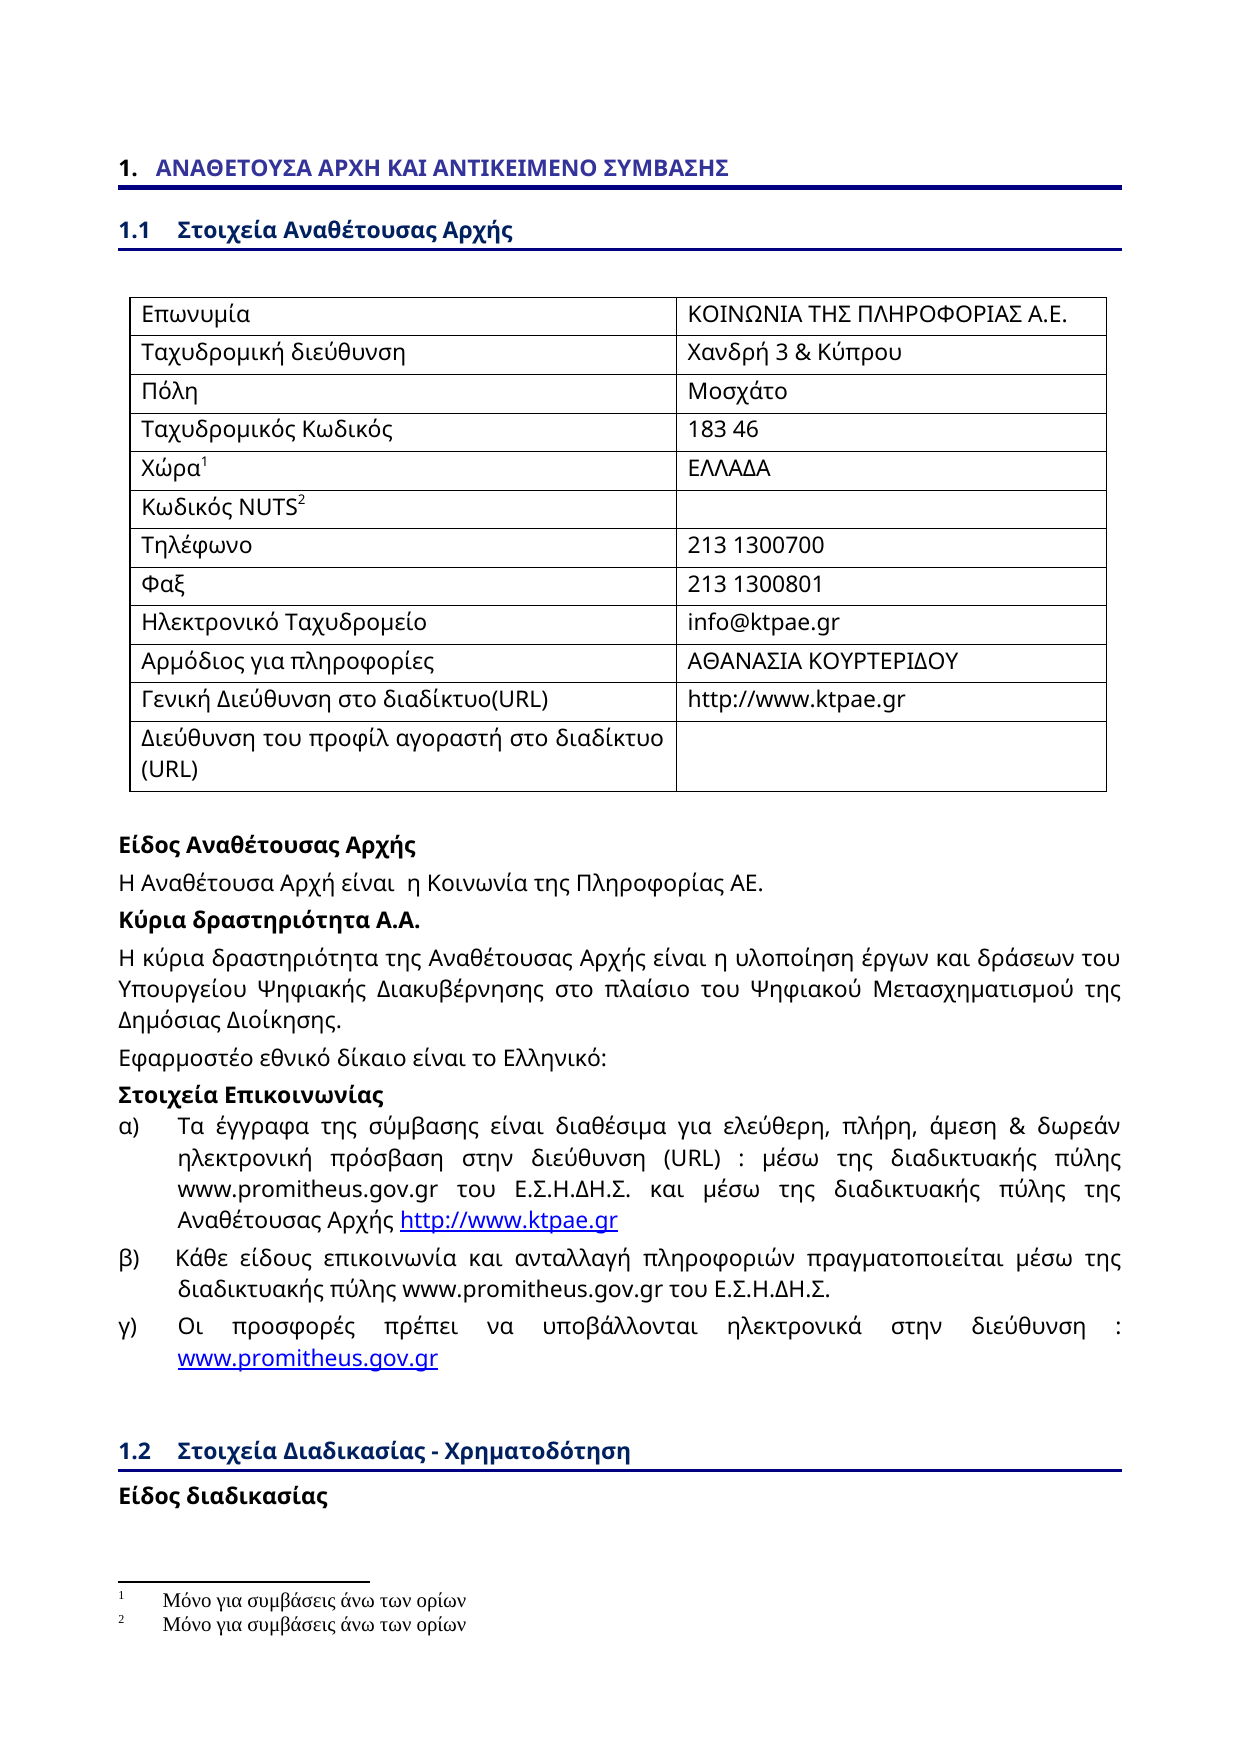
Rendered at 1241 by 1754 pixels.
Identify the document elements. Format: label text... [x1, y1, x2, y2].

text Κύρια δραστηριότητα Α.Α. [118, 904, 1122, 935]
table_cell info@ktpae.gr [677, 606, 1106, 644]
subtitle ΑΝΑΘΕΤΟΥΣΑ ΑΡΧΗ ΚΑΙ ΑΝΤΙΚΕΙΜΕΝΟ ΣΥΜΒΑΣΗΣ [118, 151, 1122, 185]
table_cell Τηλέφωνο [131, 529, 676, 567]
text Η κύρια δραστηριότητα της Αναθέτουσας Αρχής είναι η υλοποίηση έργων και δράσεων του Υπουργείου Ψηφιακής Διακυβέρνησης στο πλαίσιο του Ψηφιακού Μετασχηματισμού της Δημόσιας Διοίκησης. [118, 942, 1122, 1035]
text Στοιχεία Επικοινωνίας [118, 1079, 1122, 1110]
table_cell Ηλεκτρονικό Ταχυδρομείο [131, 606, 676, 644]
table_cell 183 46 [677, 414, 1106, 451]
table_cell Χανδρή 3 & Κύπρου [677, 336, 1106, 374]
table_cell Ταχυδρομικός Κωδικός [131, 414, 676, 451]
table_cell Χώρα [131, 452, 676, 489]
table_cell Φαξ [131, 568, 676, 605]
table_cell 213 1300700 [677, 529, 1106, 567]
subtitle Στοιχεία Διαδικασίας - Χρηματοδότηση [118, 1435, 1122, 1469]
table_cell ΕΛΛΑΔΑ [677, 452, 1106, 489]
table_cell Γενική Διεύθυνση στο διαδίκτυο(URL) [131, 683, 676, 721]
text γ) Οι προσφορές πρέπει να υποβάλλονται ηλεκτρονικά στην διεύθυνση : www.promitheus.gov.gr [118, 1310, 1122, 1373]
table_cell Πόλη [131, 375, 676, 412]
table_cell Κωδικός ΝUTS [131, 491, 676, 528]
table_cell Διεύθυνση του προφίλ αγοραστή στο διαδίκτυο (URL) [131, 722, 676, 791]
text Είδος Αναθέτουσας Αρχής [118, 829, 1122, 860]
table_cell http://www.ktpae.gr [677, 683, 1106, 721]
table_header Επωνυμία [131, 298, 676, 335]
table_header ΚΟΙΝΩΝΙΑ ΤΗΣ ΠΛΗΡΟΦΟΡΙΑΣ Α.Ε. [677, 298, 1106, 335]
text β) Κάθε είδους επικοινωνία και ανταλλαγή πληροφοριών πραγματοποιείται μέσω της διαδικτυακής πύλης www.promitheus.gov.gr του Ε.Σ.Η.ΔΗ.Σ. [118, 1242, 1122, 1304]
subtitle Στοιχεία Αναθέτουσας Αρχής [118, 214, 1122, 248]
text α) Τα έγγραφα της σύμβασης είναι διαθέσιμα για ελεύθερη, πλήρη, άμεση & δωρεάν ηλεκτρονική πρόσβαση στην διεύθυνση (URL) : μέσω της διαδικτυακής πύλης www.promitheus.gov.gr του Ε.Σ.Η.ΔΗ.Σ. και μέσω της διαδικτυακής πύλης της Αναθέτουσας Αρχής http://www.ktpae.gr [118, 1110, 1122, 1235]
text Εφαρμοστέο εθνικό δίκαιο είναι το Ελληνικό: [118, 1042, 1122, 1073]
table_cell [677, 491, 1106, 528]
table_cell 213 1300801 [677, 568, 1106, 605]
table_cell Μοσχάτο [677, 375, 1106, 412]
text Είδος διαδικασίας [118, 1480, 1122, 1511]
text Η Αναθέτουσα Αρχή είναι η Κοινωνία της Πληροφορίας ΑΕ. [118, 867, 1122, 898]
table_cell Ταχυδρομική διεύθυνση [131, 336, 676, 374]
table_cell [677, 722, 1106, 791]
table_cell ΑΘΑΝΑΣΙΑ ΚΟΥΡΤΕΡΙΔΟΥ [677, 645, 1106, 682]
table_cell Αρμόδιος για πληροφορίες [131, 645, 676, 682]
